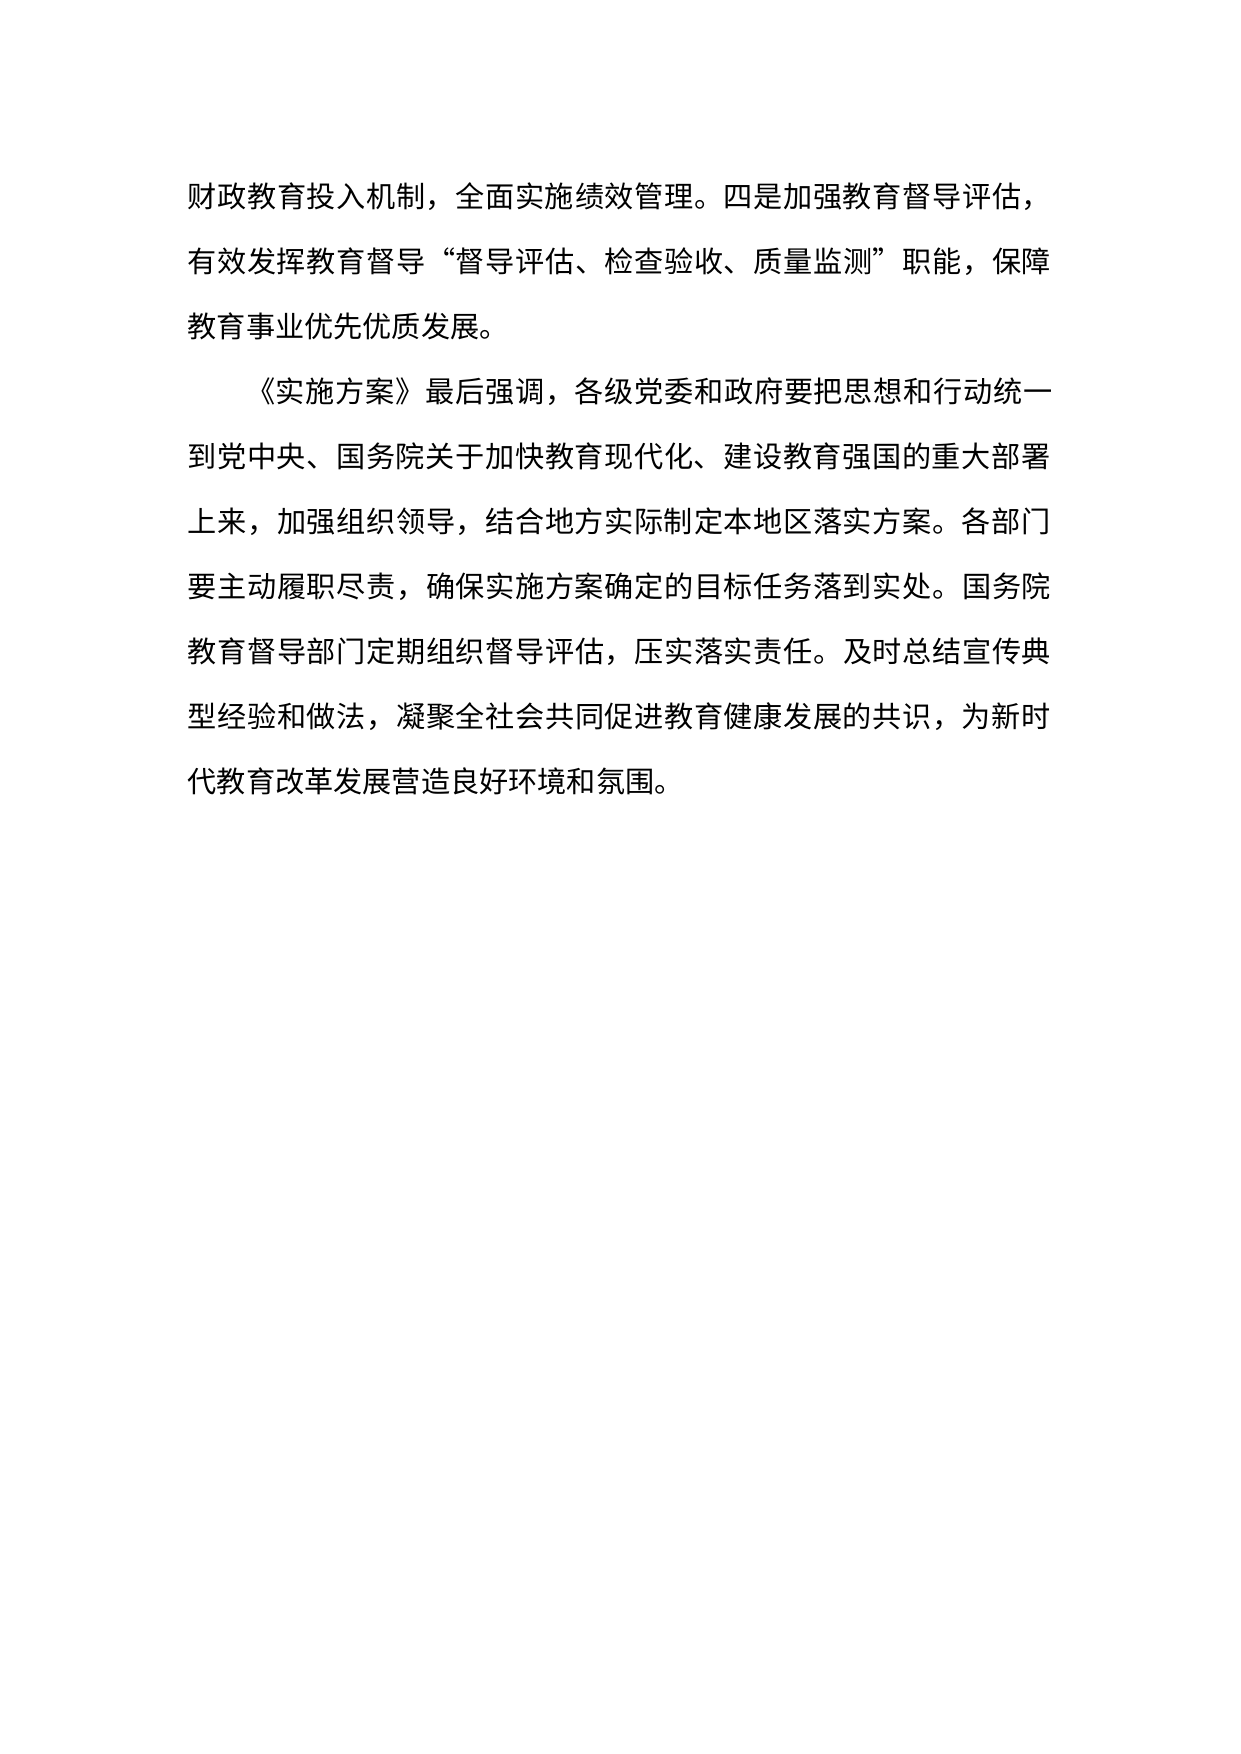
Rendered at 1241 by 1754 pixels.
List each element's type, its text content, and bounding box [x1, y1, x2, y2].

text 《实施方案》最后强调，各级党委和政府要把思想和行动统一到党中央、国务院关于加快教育现代化、建设教育强国的重大部署上来，加强组织领导，结合地方实际制定本地区落实方案。各部门要主动履职尽责，确保实施方案确定的目标任务落到实处。国务院教育督导部门定期组织督导评估，压实落实责任。及时总结宣传典型经验和做法，凝聚全社会共同促进教育健康发展的共识，为新时代教育改革发展营造良好环境和氛围。 [187, 357, 1053, 812]
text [187, 162, 1053, 357]
